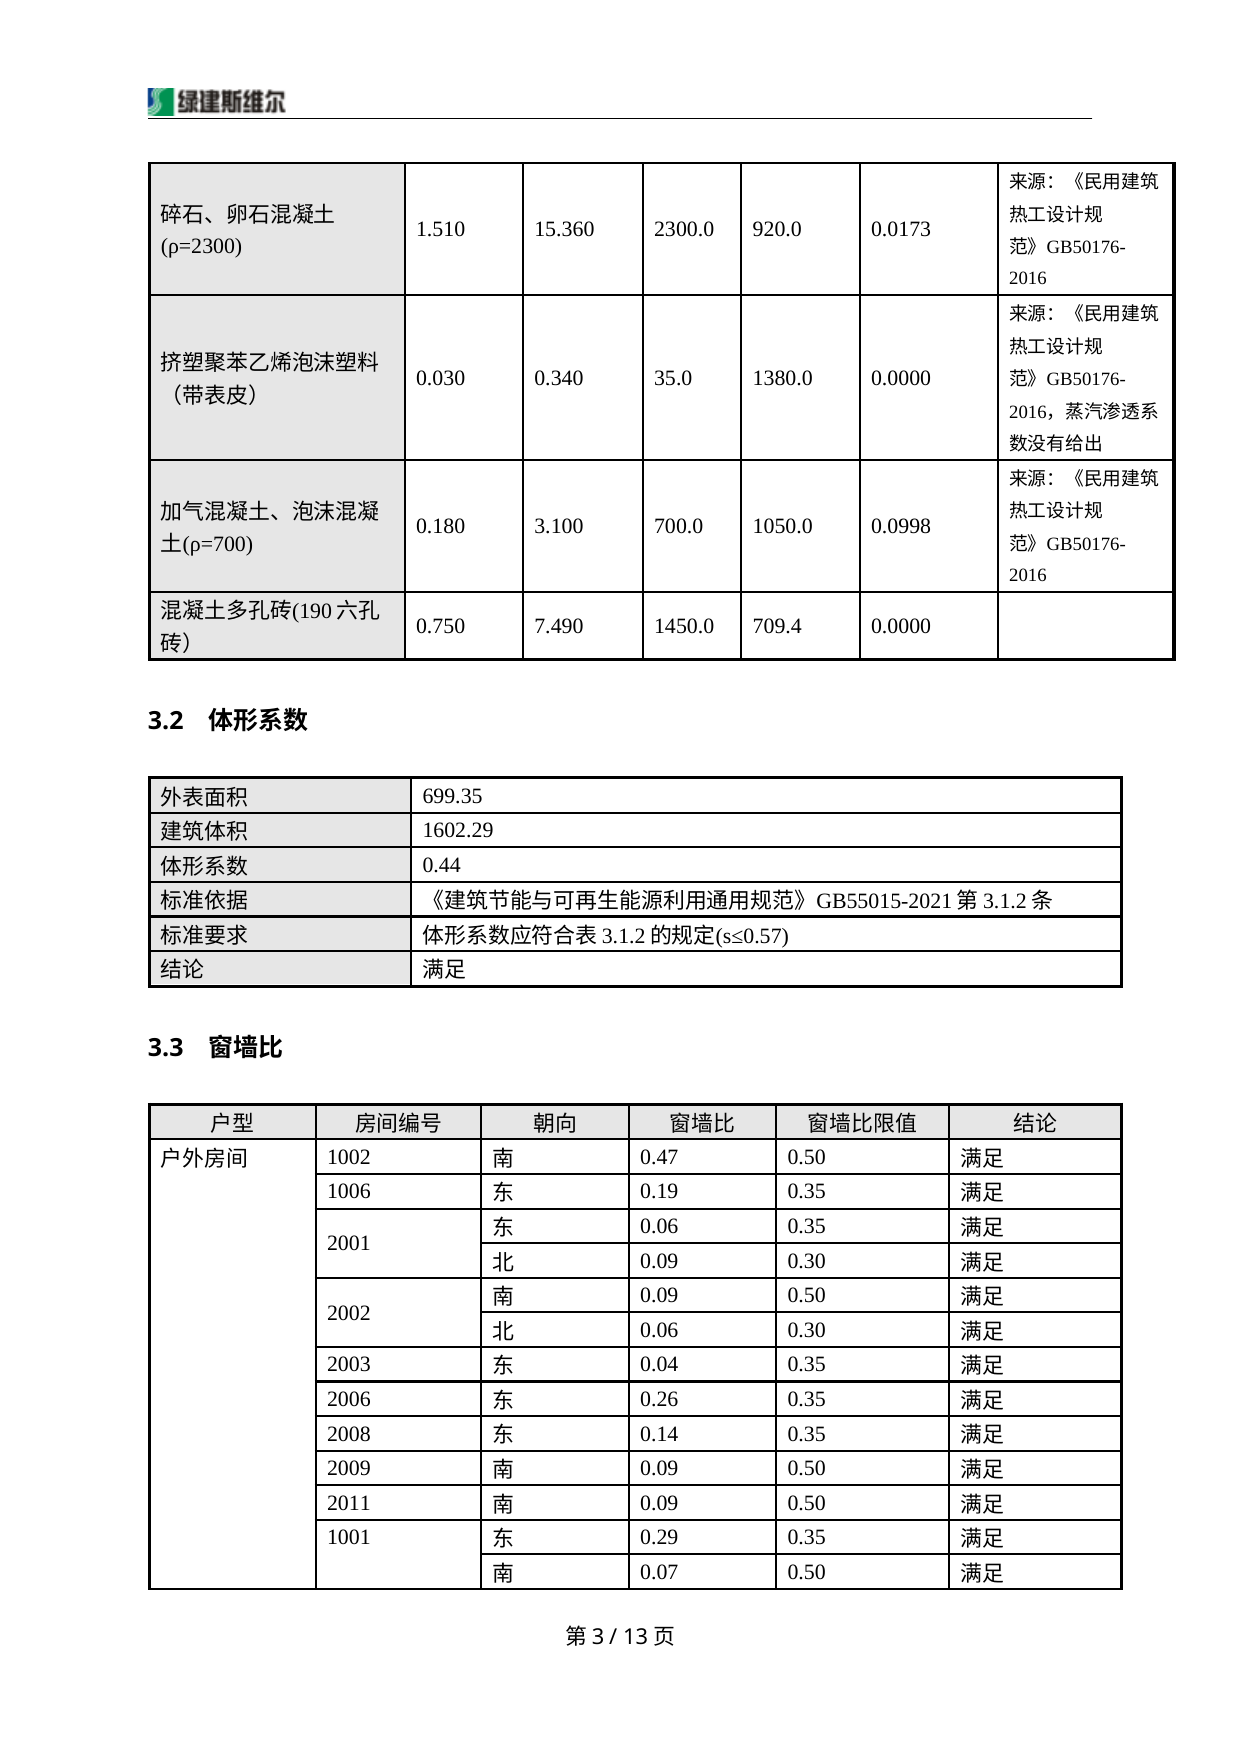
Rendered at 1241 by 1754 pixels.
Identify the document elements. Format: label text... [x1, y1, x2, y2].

table_cell 满足 [950, 1140, 1120, 1173]
table_cell 2300.0 [644, 164, 740, 294]
table_cell 满足 [950, 1348, 1120, 1380]
table_cell 0.50 [777, 1140, 948, 1173]
table_cell 0.44 [412, 848, 1120, 881]
table_cell 来源：《民用建筑热工设计规范》GB50176-2016，蒸汽渗透系数没有给出 [999, 296, 1172, 459]
table_cell 15.360 [524, 164, 642, 294]
table_cell 0.35 [777, 1383, 948, 1415]
table_cell 标准要求 [151, 918, 410, 950]
table_cell 2011 [317, 1486, 480, 1519]
table_cell 0.30 [777, 1313, 948, 1346]
table_cell 2003 [317, 1348, 480, 1380]
table_cell 东 [482, 1521, 628, 1553]
table_cell 结论 [151, 952, 410, 984]
table_cell 0.750 [406, 593, 522, 658]
table_cell 南 [482, 1555, 628, 1588]
table_cell 0.50 [777, 1486, 948, 1519]
table_cell 0.19 [630, 1175, 775, 1207]
table_cell 北 [482, 1244, 628, 1277]
table_cell 0.35 [777, 1417, 948, 1449]
table_cell 0.0173 [861, 164, 997, 294]
table_cell 0.35 [777, 1210, 948, 1242]
table_cell 北 [482, 1313, 628, 1346]
table_cell 满足 [950, 1279, 1120, 1311]
table_cell 0.29 [630, 1521, 775, 1553]
table_cell 0.180 [406, 461, 522, 591]
table_cell 户外房间 [151, 1140, 315, 1588]
table_cell 0.50 [777, 1555, 948, 1588]
table_cell 满足 [950, 1417, 1120, 1449]
subtitle 窗墙比 [148, 1013, 1092, 1078]
table_cell 1.510 [406, 164, 522, 294]
table_cell 2009 [317, 1452, 480, 1484]
table_cell 709.4 [742, 593, 859, 658]
table_cell 0.30 [777, 1244, 948, 1277]
table_cell 1450.0 [644, 593, 740, 658]
table_cell 满足 [950, 1521, 1120, 1553]
table_cell 0.030 [406, 296, 522, 459]
table_cell 建筑体积 [151, 814, 410, 846]
table_cell [999, 593, 1172, 658]
table_cell 0.04 [630, 1348, 775, 1380]
table_cell 南 [482, 1279, 628, 1311]
table_cell 7.490 [524, 593, 642, 658]
table_header 699.35 [412, 779, 1120, 812]
table_cell 0.26 [630, 1383, 775, 1415]
subtitle 体形系数 [148, 686, 1092, 751]
table_cell 东 [482, 1417, 628, 1449]
table_cell 南 [482, 1452, 628, 1484]
table_cell 0.14 [630, 1417, 775, 1449]
table_cell 0.07 [630, 1555, 775, 1588]
table_cell 0.09 [630, 1279, 775, 1311]
table_cell 0.09 [630, 1244, 775, 1277]
table_cell 0.35 [777, 1348, 948, 1380]
table_header 结论 [950, 1106, 1120, 1138]
table_cell 920.0 [742, 164, 859, 294]
table_cell 0.06 [630, 1313, 775, 1346]
table_cell 加气混凝土、泡沫混凝土(ρ=700) [151, 461, 404, 591]
table_cell 0.50 [777, 1279, 948, 1311]
table_cell 1602.29 [412, 814, 1120, 846]
table_cell 0.06 [630, 1210, 775, 1242]
table_cell 满足 [950, 1555, 1120, 1588]
table_cell 2008 [317, 1417, 480, 1449]
table_cell 0.47 [630, 1140, 775, 1173]
table_cell 0.35 [777, 1175, 948, 1207]
table_cell 满足 [950, 1486, 1120, 1519]
table_cell 35.0 [644, 296, 740, 459]
table_cell 2001 [317, 1210, 480, 1277]
table_cell 满足 [950, 1244, 1120, 1277]
table_cell 0.0000 [861, 296, 997, 459]
table_cell 南 [482, 1140, 628, 1173]
table_cell 《建筑节能与可再生能源利用通用规范》GB55015-2021第3.1.2条 [412, 883, 1120, 915]
table_cell 0.09 [630, 1452, 775, 1484]
table_cell 700.0 [644, 461, 740, 591]
table_cell 满足 [950, 1383, 1120, 1415]
table_cell 标准依据 [151, 883, 410, 915]
table_cell 1001 [317, 1521, 480, 1588]
table_cell 0.35 [777, 1521, 948, 1553]
table_cell 0.0998 [861, 461, 997, 591]
table_cell 满足 [950, 1452, 1120, 1484]
table_cell 南 [482, 1486, 628, 1519]
table_cell 体形系数应符合表3.1.2的规定(s≤0.57) [412, 918, 1120, 950]
table_cell 1002 [317, 1140, 480, 1173]
table_cell 满足 [950, 1313, 1120, 1346]
table_header 窗墙比 [630, 1106, 775, 1138]
table_cell 东 [482, 1383, 628, 1415]
table_cell 1006 [317, 1175, 480, 1207]
table_cell 东 [482, 1348, 628, 1380]
table_header 户型 [151, 1106, 315, 1138]
table_cell 2006 [317, 1383, 480, 1415]
table_header 朝向 [482, 1106, 628, 1138]
table_cell 碎石、卵石混凝土(ρ=2300) [151, 164, 404, 294]
table_cell 满足 [950, 1175, 1120, 1207]
table_cell 3.100 [524, 461, 642, 591]
table_cell 2002 [317, 1279, 480, 1346]
table_cell 满足 [950, 1210, 1120, 1242]
table_cell 0.0000 [861, 593, 997, 658]
table_header 房间编号 [317, 1106, 480, 1138]
table_cell 0.50 [777, 1452, 948, 1484]
table_cell 0.340 [524, 296, 642, 459]
table_cell 1380.0 [742, 296, 859, 459]
table_cell 0.09 [630, 1486, 775, 1519]
table_cell 1050.0 [742, 461, 859, 591]
table_cell 东 [482, 1175, 628, 1207]
table_header 窗墙比限值 [777, 1106, 948, 1138]
table_cell 混凝土多孔砖(190六孔砖） [151, 593, 404, 658]
picture [147, 88, 289, 116]
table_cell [999, 164, 1172, 294]
table_cell 满足 [412, 952, 1120, 984]
table_cell 来源：《民用建筑热工设计规范》GB50176-2016 [999, 461, 1172, 591]
table_cell 挤塑聚苯乙烯泡沫塑料（带表皮） [151, 296, 404, 459]
table_header 外表面积 [151, 779, 410, 812]
table_cell 东 [482, 1210, 628, 1242]
table_cell 体形系数 [151, 848, 410, 881]
